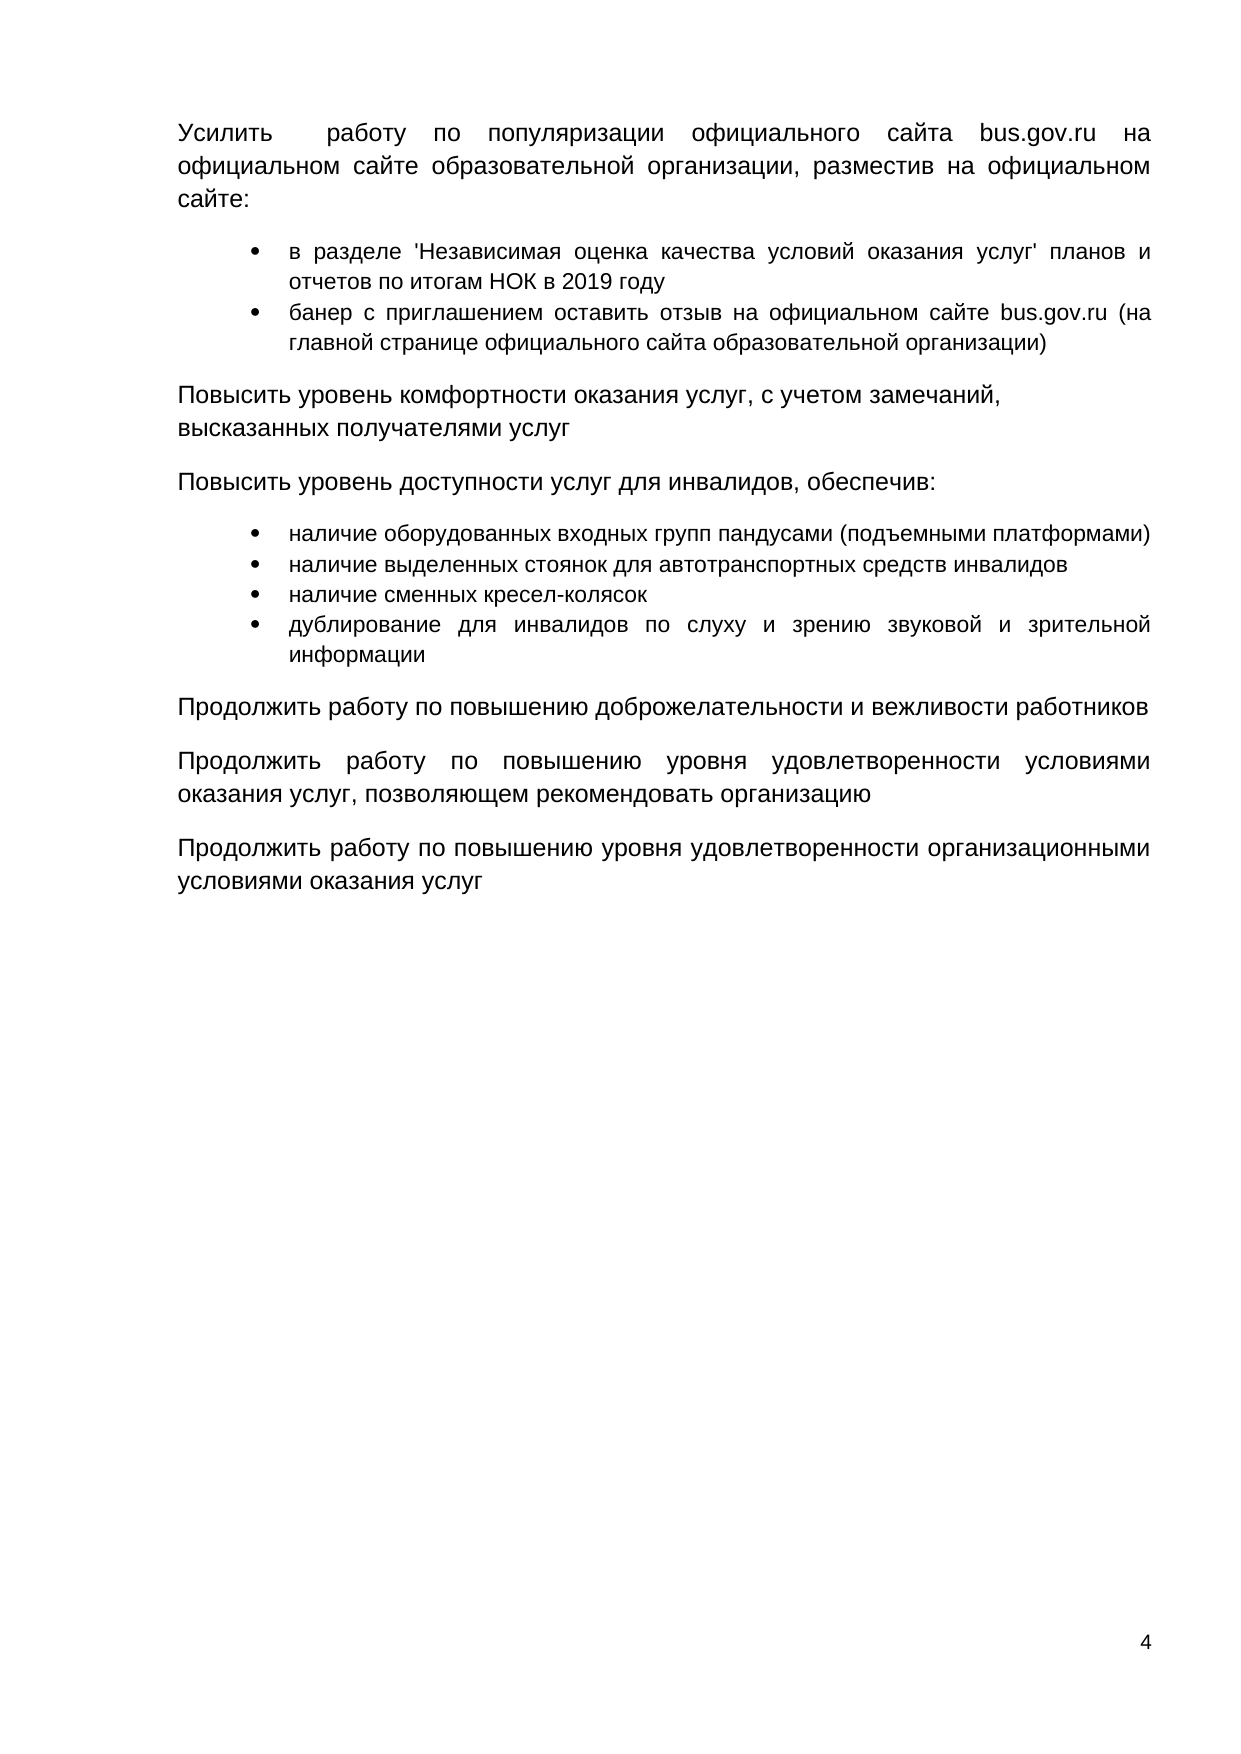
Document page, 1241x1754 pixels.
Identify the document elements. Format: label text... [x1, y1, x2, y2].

list в разделе 'Независимая оценка качества условий оказания услуг' планов и отчетов по итогам НОК в 2019 году [251, 238, 1152, 294]
text Продолжить работу по повышению уровня удовлетворенности условиями оказания услуг, позволяющем рекомендовать организацию [177, 746, 1152, 808]
list наличие сменных кресел-колясок [251, 581, 1152, 607]
list дублирование для инвалидов по слуху и зрению звуковой и зрительной информации [251, 611, 1152, 668]
list наличие оборудованных входных групп пандусами (подъемными платформами) [251, 520, 1152, 547]
text Продолжить работу по повышению доброжелательности и вежливости работников [177, 692, 1152, 721]
text Продолжить работу по повышению уровня удовлетворенности организационными условиями оказания услуг [177, 833, 1152, 895]
text Повысить уровень комфортности оказания услуг, с учетом замечаний, высказанных получателями услуг [177, 380, 1152, 441]
text Усилить работу по популяризации официального сайта bus.gov.ru на официальном сайте образовательной организации, разместив на официальном сайте: [177, 118, 1152, 213]
text Повысить уровень доступности услуг для инвалидов, обеспечив: [177, 467, 1152, 495]
list наличие выделенных стоянок для автотранспортных средств инвалидов [251, 551, 1152, 577]
list банер с приглашением оставить отзыв на официальном сайте bus.gov.ru (на главной странице официального сайта образовательной организации) [251, 298, 1152, 355]
